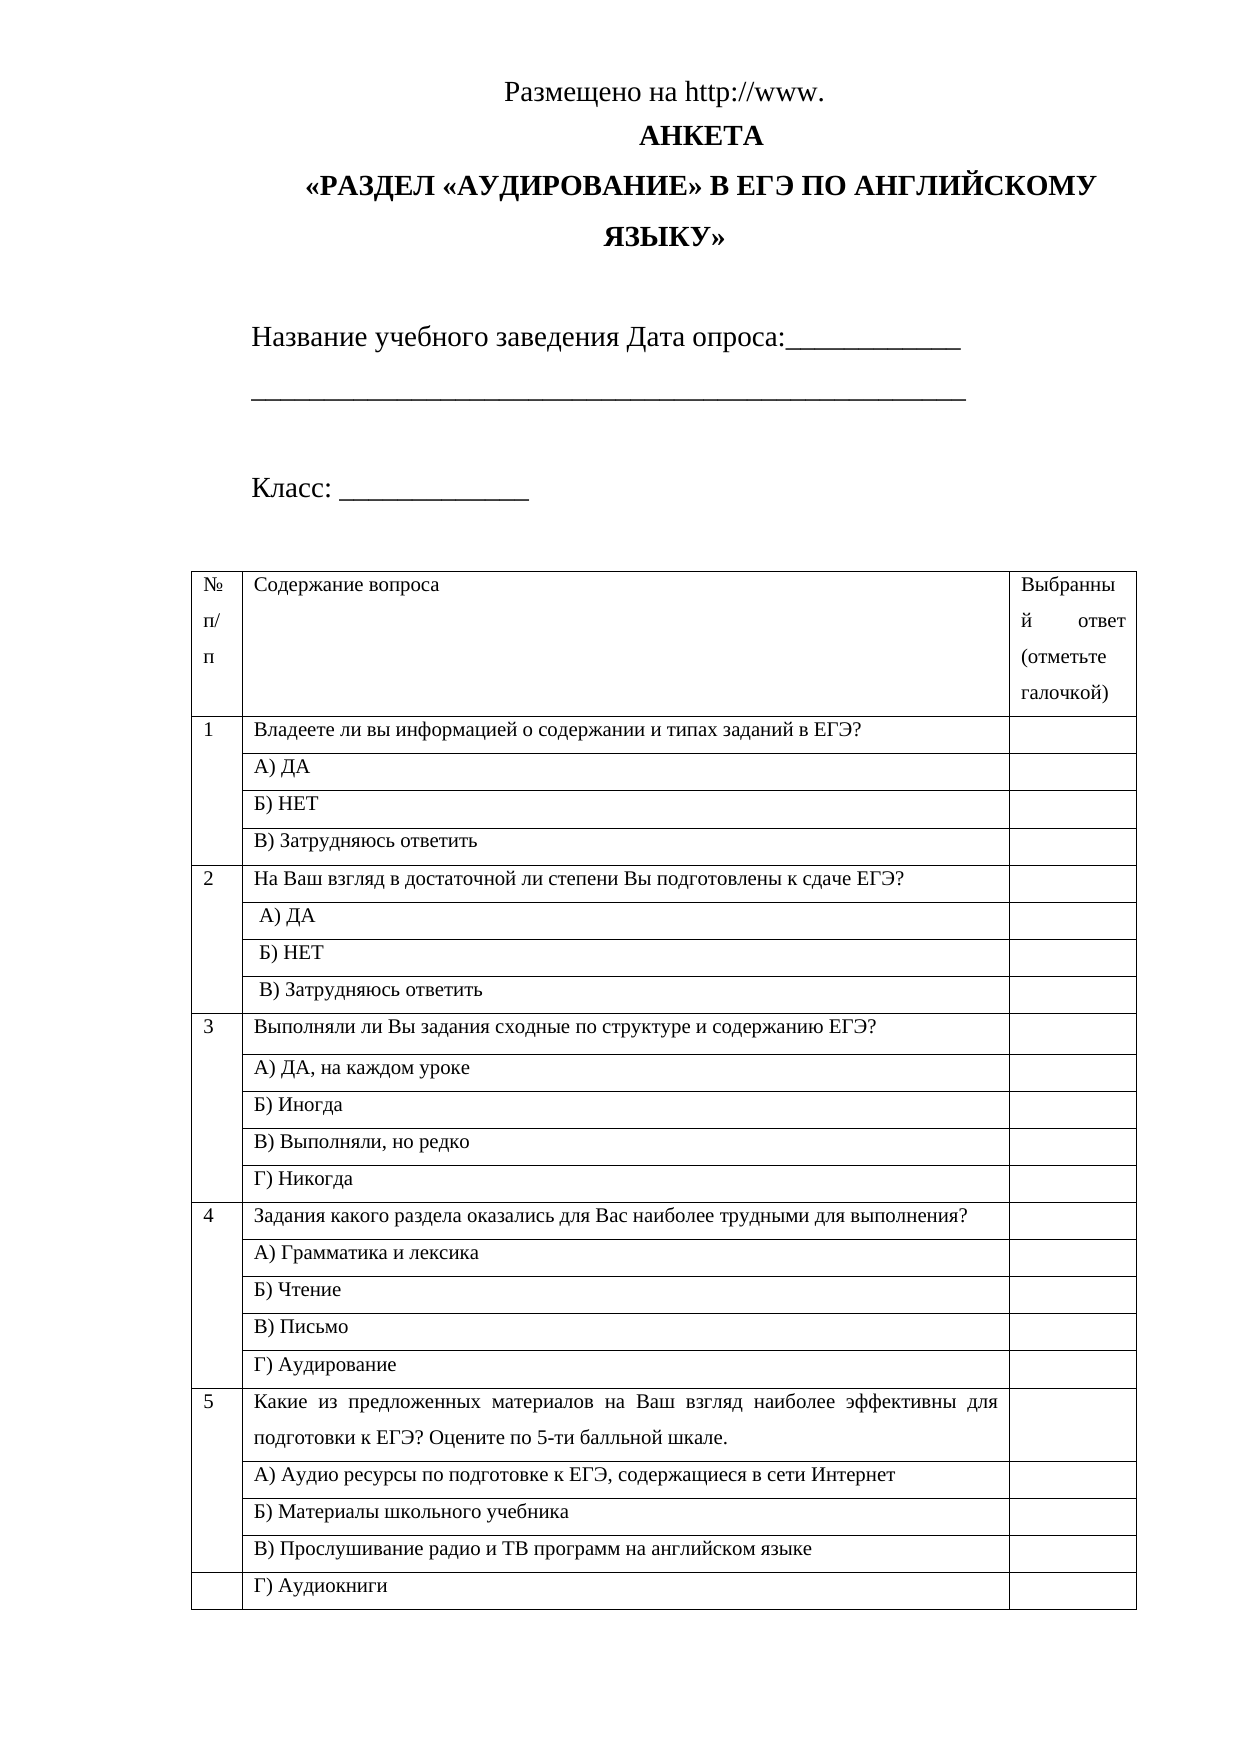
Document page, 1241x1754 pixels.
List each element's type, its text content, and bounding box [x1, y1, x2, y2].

table_cell 2 [192, 866, 242, 1013]
table_cell [1010, 1314, 1136, 1350]
table_cell В) Выполняли, но редко [243, 1129, 1009, 1165]
table_cell [1010, 1166, 1136, 1202]
table_cell [1010, 903, 1136, 939]
table_cell 1 [192, 717, 242, 864]
table_cell А) Аудио ресурсы по подготовке к ЕГЭ, содержащиеся в сети Интернет [243, 1462, 1009, 1498]
table_cell А) ДА [243, 903, 1009, 939]
text Название учебного заведения Дата опроса:____________ [177, 319, 1152, 353]
text Класс: _____________ [177, 470, 1152, 504]
table_cell [1010, 940, 1136, 976]
table_cell [1010, 1389, 1136, 1461]
table_cell Владеете ли вы информацией о содержании и типах заданий в ЕГЭ? [243, 717, 1009, 753]
text Анкета [177, 118, 1152, 152]
table_cell Г) Аудиокниги [243, 1573, 1009, 1609]
table_cell [1010, 1240, 1136, 1276]
table_header Выбранный ответ (отметьте галочкой) [1010, 572, 1136, 716]
table_cell 4 [192, 1203, 242, 1387]
table_cell [1010, 1055, 1136, 1091]
table_cell А) Грамматика и лексика [243, 1240, 1009, 1276]
table_cell Г) Никогда [243, 1166, 1009, 1202]
table_header Содержание вопроса [243, 572, 1009, 716]
table_cell Б) НЕТ [243, 940, 1009, 976]
table_cell [1010, 717, 1136, 753]
text «раздел «аудирование» в егэ по английскому языку» [177, 168, 1152, 252]
table_cell Б) Чтение [243, 1277, 1009, 1313]
table_cell В) Затрудняюсь ответить [243, 829, 1009, 864]
table_cell [1010, 1351, 1136, 1387]
table_cell [1010, 1499, 1136, 1535]
table_cell [1010, 1014, 1136, 1054]
table_cell [1010, 977, 1136, 1013]
table_cell [192, 1573, 242, 1609]
table_cell Выполняли ли Вы задания сходные по структуре и содержанию ЕГЭ? [243, 1014, 1009, 1054]
table_cell Какие из предложенных материалов на Ваш взгляд наиболее эффективны для подготовки к ЕГЭ? Оцените по 5-ти балльной шкале. [243, 1389, 1009, 1461]
table_cell [1010, 1462, 1136, 1498]
table_cell В) Затрудняюсь ответить [243, 977, 1009, 1013]
table_cell [1010, 754, 1136, 790]
table_cell [1010, 1203, 1136, 1239]
table_cell [1010, 791, 1136, 827]
table_cell [1010, 1573, 1136, 1609]
table_cell Б) Материалы школьного учебника [243, 1499, 1009, 1535]
table_cell [1010, 1092, 1136, 1128]
table_cell [1010, 829, 1136, 864]
table_cell Б) НЕТ [243, 791, 1009, 827]
table_cell 3 [192, 1014, 242, 1202]
table_cell На Ваш взгляд в достаточной ли степени Вы подготовлены к сдаче ЕГЭ? [243, 866, 1009, 902]
table_cell А) ДА, на каждом уроке [243, 1055, 1009, 1091]
table_cell [1010, 1536, 1136, 1572]
table_cell Г) Аудирование [243, 1351, 1009, 1387]
table_cell Задания какого раздела оказались для Вас наиболее трудными для выполнения? [243, 1203, 1009, 1239]
table_cell Б) Иногда [243, 1092, 1009, 1128]
table_cell [1010, 866, 1136, 902]
text _________________________________________________ [177, 370, 1152, 403]
table_cell [1010, 1129, 1136, 1165]
table_cell В) Письмо [243, 1314, 1009, 1350]
table_cell А) ДА [243, 754, 1009, 790]
table_header № п/п [192, 572, 242, 716]
table_cell 5 [192, 1389, 242, 1572]
table_cell В) Прослушивание радио и ТВ программ на английском языке [243, 1536, 1009, 1572]
table_cell [1010, 1277, 1136, 1313]
